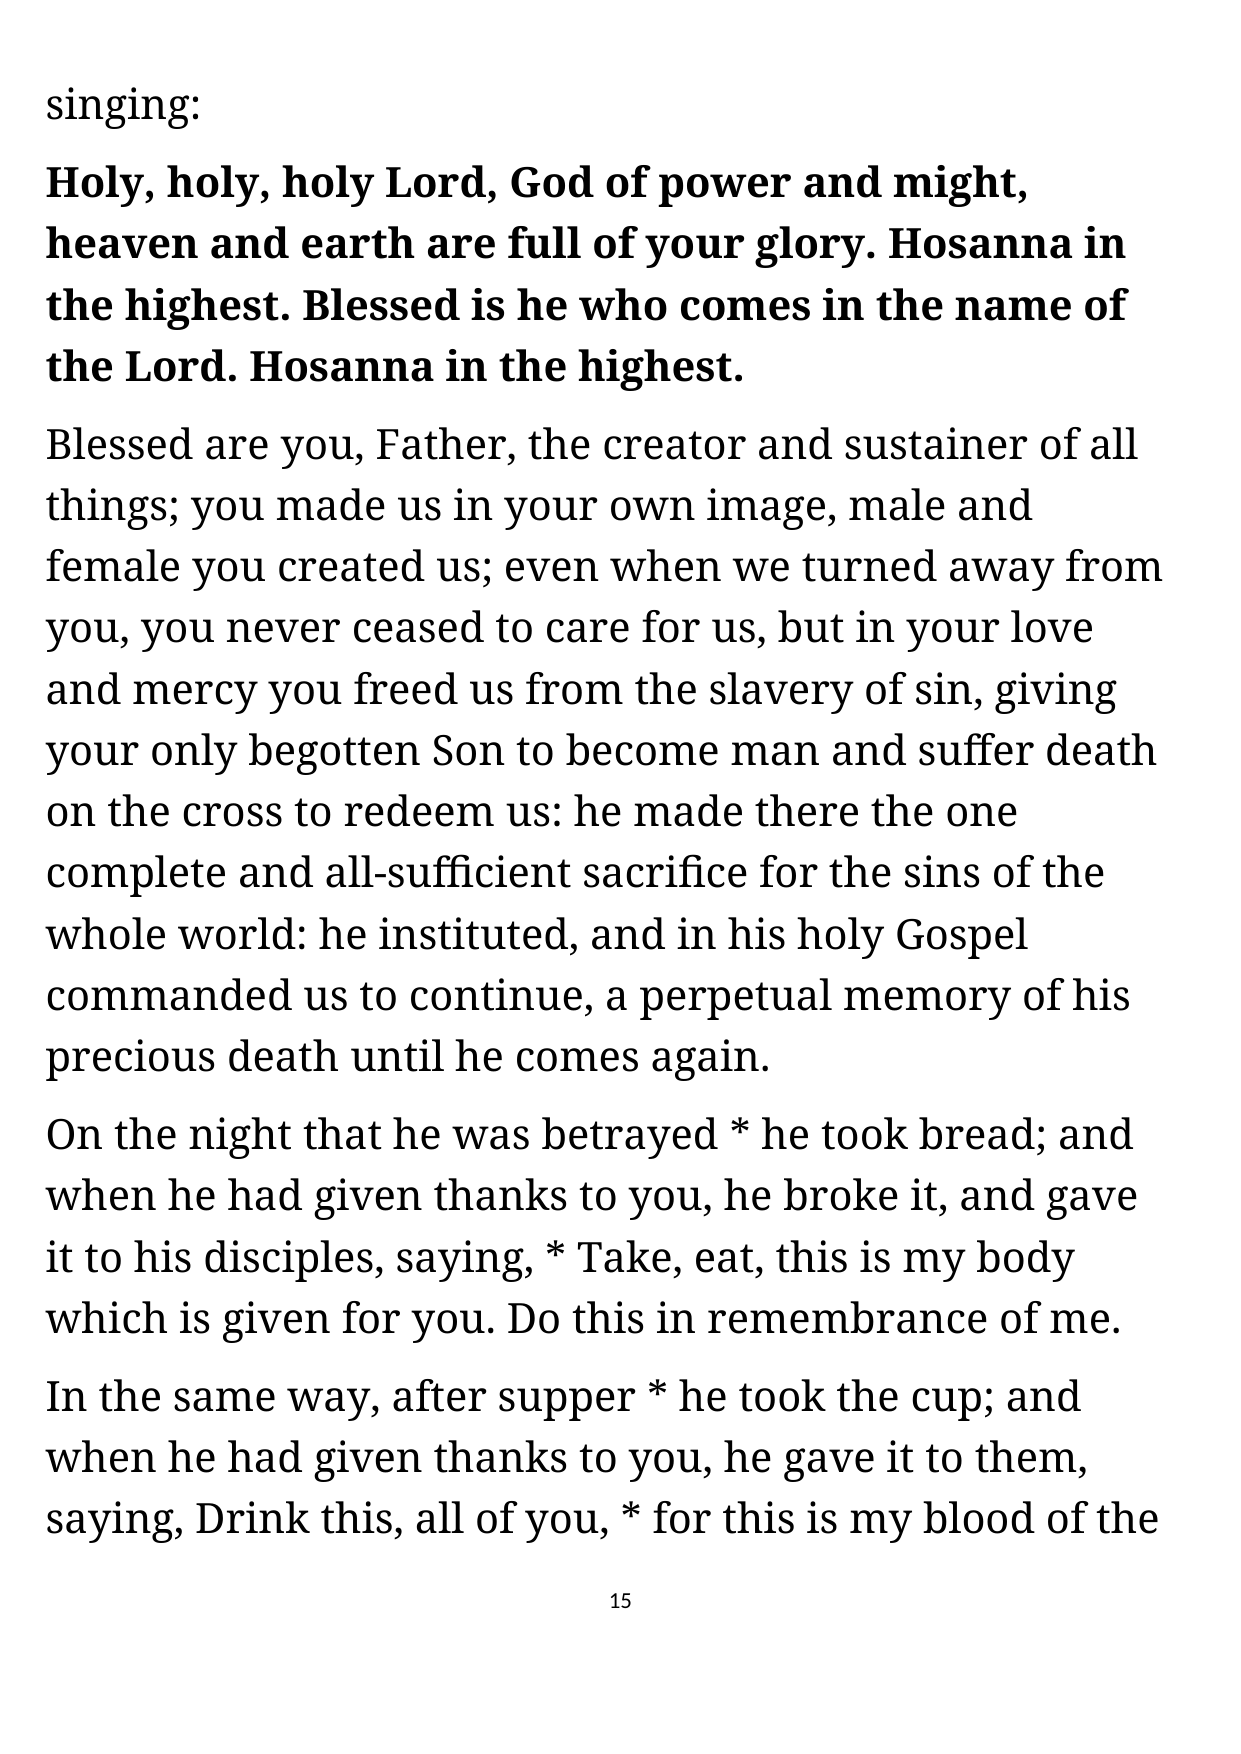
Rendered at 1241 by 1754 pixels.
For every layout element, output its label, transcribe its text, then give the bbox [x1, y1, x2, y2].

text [45, 1367, 1165, 1546]
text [45, 75, 1165, 132]
text Holy, holy, holy Lord, God of power and might, heaven and earth are full of your glory. Hosanna in the highest. Blessed is he who comes in the name of the Lord. Hosanna in the highest. [45, 153, 1165, 393]
text On the night that he was betrayed * he took bread; and when he had given thanks to you, he broke it, and gave it to his disciples, saying, * Take, eat, this is my body which is given for you. Do this in remembrance of me. [45, 1105, 1165, 1346]
text Blessed are you, Father, the creator and sustainer of all things; you made us in your own image, male and female you created us; even when we turned away from you, you never ceased to care for us, but in your love and mercy you freed us from the slavery of sin, giving your only begotten Son to become man and suffer death on the cross to redeem us: he made there the one complete and all-sufficient sacrifice for the sins of the whole world: he instituted, and in his holy Gospel commanded us to continue, a perpetual memory of his precious death until he comes again. [45, 414, 1165, 1084]
